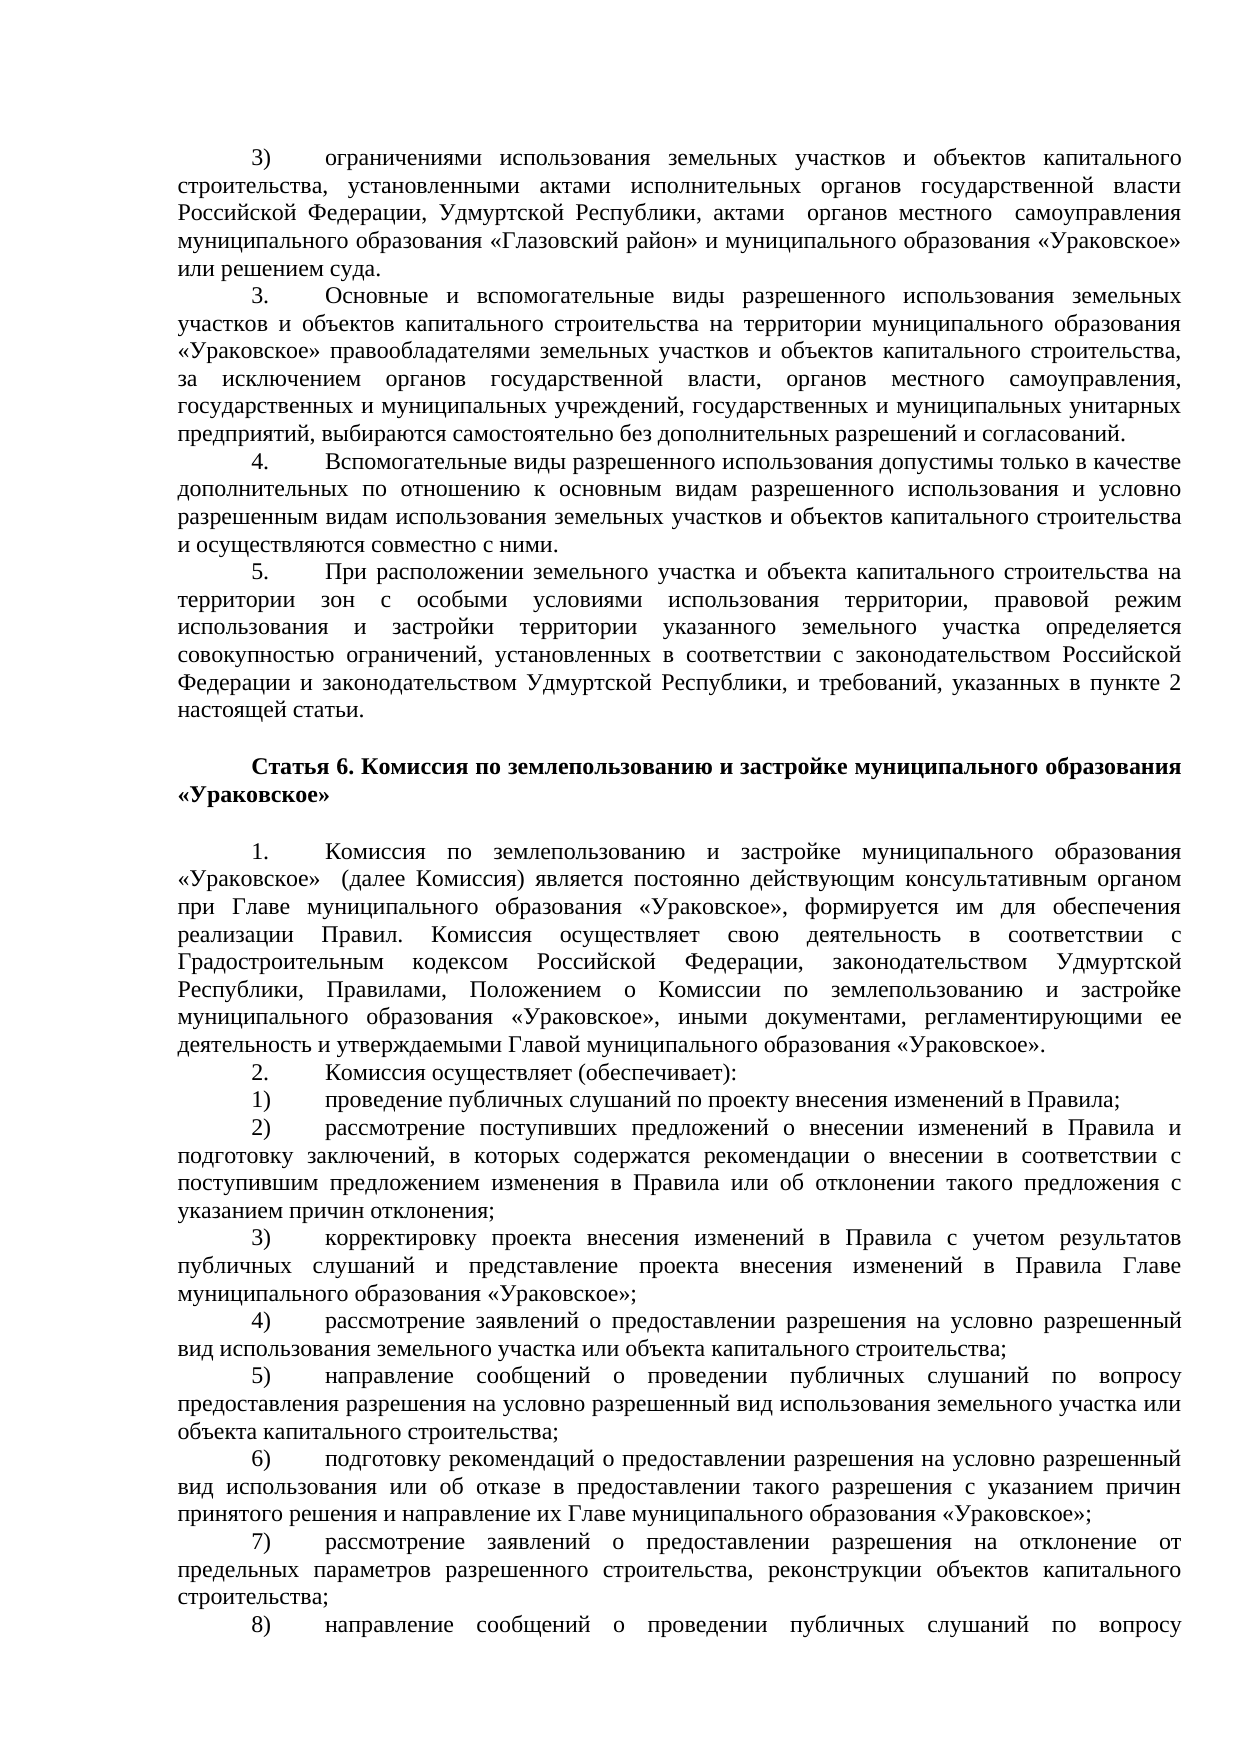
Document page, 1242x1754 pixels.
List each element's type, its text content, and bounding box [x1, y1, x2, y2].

list При расположении земельного участка и объекта капитального строительства на территории зон с особыми условиями использования территории, правовой режим использования и застройки территории указанного земельного участка определяется совокупностью ограничений, установленных в соответствии с законодательством Российской Федерации и законодательством Удмуртской Республики, и требований, указанных в пункте 2 настоящей статьи. [177, 557, 1183, 723]
list корректировку проекта внесения изменений в Правила с учетом результатов публичных слушаний и представление проекта внесения изменений в Правила Главе муниципального образования «Ураковское»; [177, 1223, 1183, 1306]
list Основные и вспомогательные виды разрешенного использования земельных участков и объектов капитального строительства на территории муниципального образования «Ураковское» правообладателями земельных участков и объектов капитального строительства, за исключением органов государственной власти, органов местного самоуправления, государственных и муниципальных учреждений, государственных и муниципальных унитарных предприятий, выбираются самостоятельно без дополнительных разрешений и согласований. [177, 281, 1183, 447]
list ограничениями использования земельных участков и объектов капитального строительства, установленными актами исполнительных органов государственной власти Российской Федерации, Удмуртской Республики, актами органов местного самоуправления муниципального образования «Глазовский район» и муниципального образования «Ураковское» или решением суда. [177, 143, 1183, 281]
list рассмотрение поступивших предложений о внесении изменений в Правила и подготовку заключений, в которых содержатся рекомендации о внесении в соответствии с поступившим предложением изменения в Правила или об отклонении такого предложения с указанием причин отклонения; [177, 1113, 1183, 1223]
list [177, 1610, 1183, 1637]
list Комиссия по землепользованию и застройке муниципального образования «Ураковское» (далее Комиссия) является постоянно действующим консультативным органом при Главе муниципального образования «Ураковское», формируется им для обеспечения реализации Правил. Комиссия осуществляет свою деятельность в соответствии с Градостроительным кодексом Российской Федерации, законодательством Удмуртской Республики, Правилами, Положением о Комиссии по землепользованию и застройке муниципального образования «Ураковское», иными документами, регламентирующими ее деятельность и утверждаемыми Главой муниципального образования «Ураковское». [177, 837, 1183, 1058]
text Статья 6. Комиссия по землепользованию и застройке муниципального образования «Ураковское» [177, 752, 1183, 807]
list Комиссия осуществляет (обеспечивает): [177, 1058, 1183, 1085]
list подготовку рекомендаций о предоставлении разрешения на условно разрешенный вид использования или об отказе в предоставлении такого разрешения с указанием причин принятого решения и направление их Главе муниципального образования «Ураковское»; [177, 1444, 1183, 1527]
list Вспомогательные виды разрешенного использования допустимы только в качестве дополнительных по отношению к основным видам разрешенного использования и условно разрешенным видам использования земельных участков и объектов капитального строительства и осуществляются совместно с ними. [177, 447, 1183, 557]
list рассмотрение заявлений о предоставлении разрешения на условно разрешенный вид использования земельного участка или объекта капитального строительства; [177, 1306, 1183, 1361]
list направление сообщений о проведении публичных слушаний по вопросу предоставления разрешения на условно разрешенный вид использования земельного участка или объекта капитального строительства; [177, 1361, 1183, 1444]
list рассмотрение заявлений о предоставлении разрешения на отклонение от предельных параметров разрешенного строительства, реконструкции объектов капитального строительства; [177, 1527, 1183, 1610]
list проведение публичных слушаний по проекту внесения изменений в Правила; [177, 1085, 1183, 1113]
